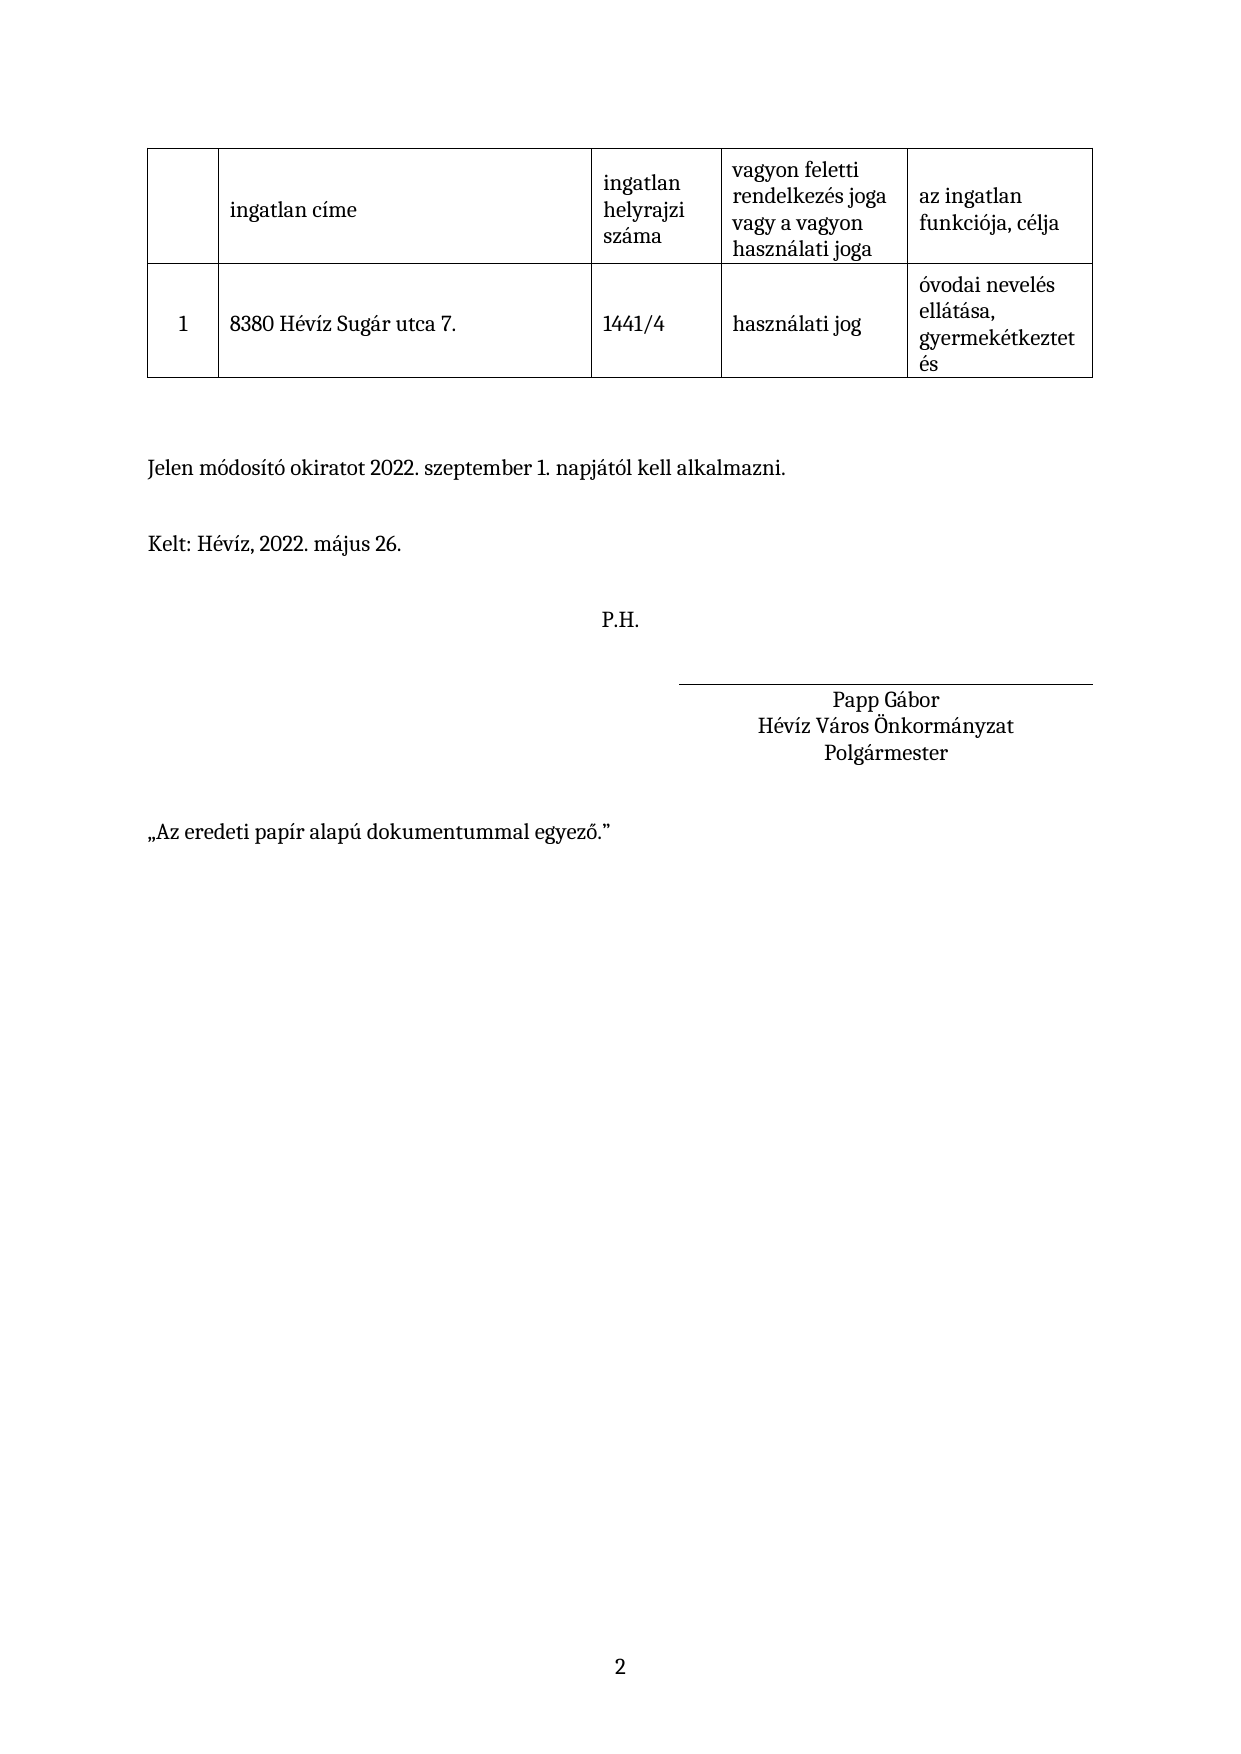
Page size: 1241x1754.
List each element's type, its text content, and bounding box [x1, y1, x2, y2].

text Polgármester [679, 736, 1093, 766]
table_cell 1441/4 [592, 264, 721, 377]
table_header az ingatlan funkciója, célja [908, 149, 1092, 262]
text „Az eredeti papír alapú dokumentummal egyező.” [148, 818, 1093, 845]
table_header vagyon feletti rendelkezés joga vagy a vagyon használati joga [722, 149, 907, 262]
table_cell 1 [148, 264, 218, 377]
table_cell használati jog [722, 264, 907, 377]
text Hévíz Város Önkormányzat [679, 710, 1093, 736]
table_header ingatlan címe [219, 149, 591, 262]
text Kelt: Hévíz, 2022. május 26. [148, 531, 1093, 557]
text P.H. [148, 607, 1093, 634]
table_header [148, 149, 218, 262]
text Papp Gábor [679, 685, 1093, 710]
table_cell 8380 Hévíz Sugár utca 7. [219, 264, 591, 377]
text Jelen módosító okiratot 2022. szeptember 1. napjától kell alkalmazni. [148, 454, 1093, 481]
table_cell óvodai nevelés ellátása, gyermekétkeztetés [908, 264, 1092, 377]
table_header ingatlan helyrajzi száma [592, 149, 721, 262]
